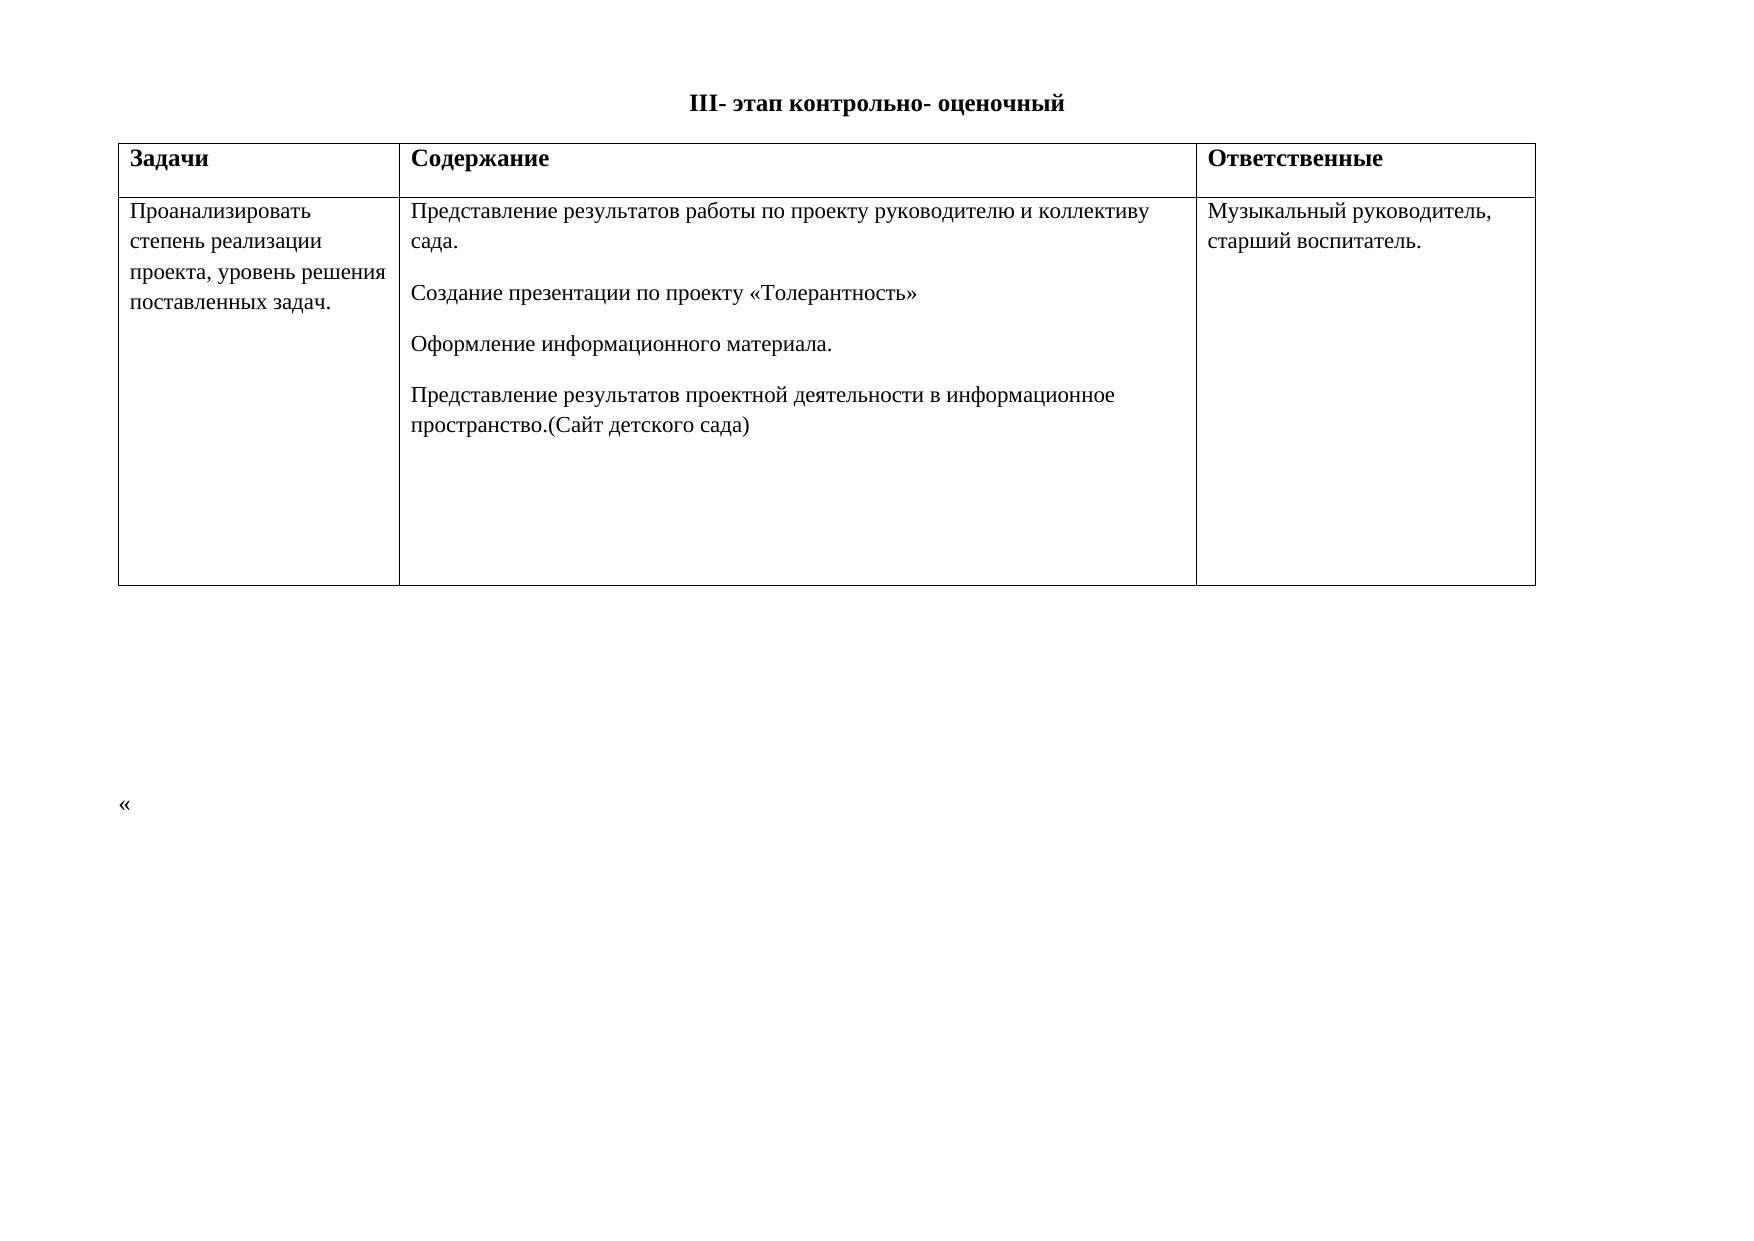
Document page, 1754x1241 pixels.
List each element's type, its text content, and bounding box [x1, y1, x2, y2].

table_header Ответственные [1197, 144, 1535, 197]
text « [118, 788, 1636, 817]
table_cell Представление результатов работы по проекту руководителю и коллективу сада. Создание презентации по проекту «Толерантность» Оформление информационного материала. Представление результатов проектной деятельности в информационное пространство.(Сайт детского сада) [400, 198, 1196, 585]
table_header Задачи [119, 144, 399, 197]
text III- этап контрольно- оценочный [59, 88, 1636, 117]
table_header Содержание [400, 144, 1196, 197]
table_cell Проанализировать степень реализации проекта, уровень решения поставленных задач. [119, 198, 399, 585]
table_cell Музыкальный руководитель, старший воспитатель. [1197, 198, 1535, 585]
